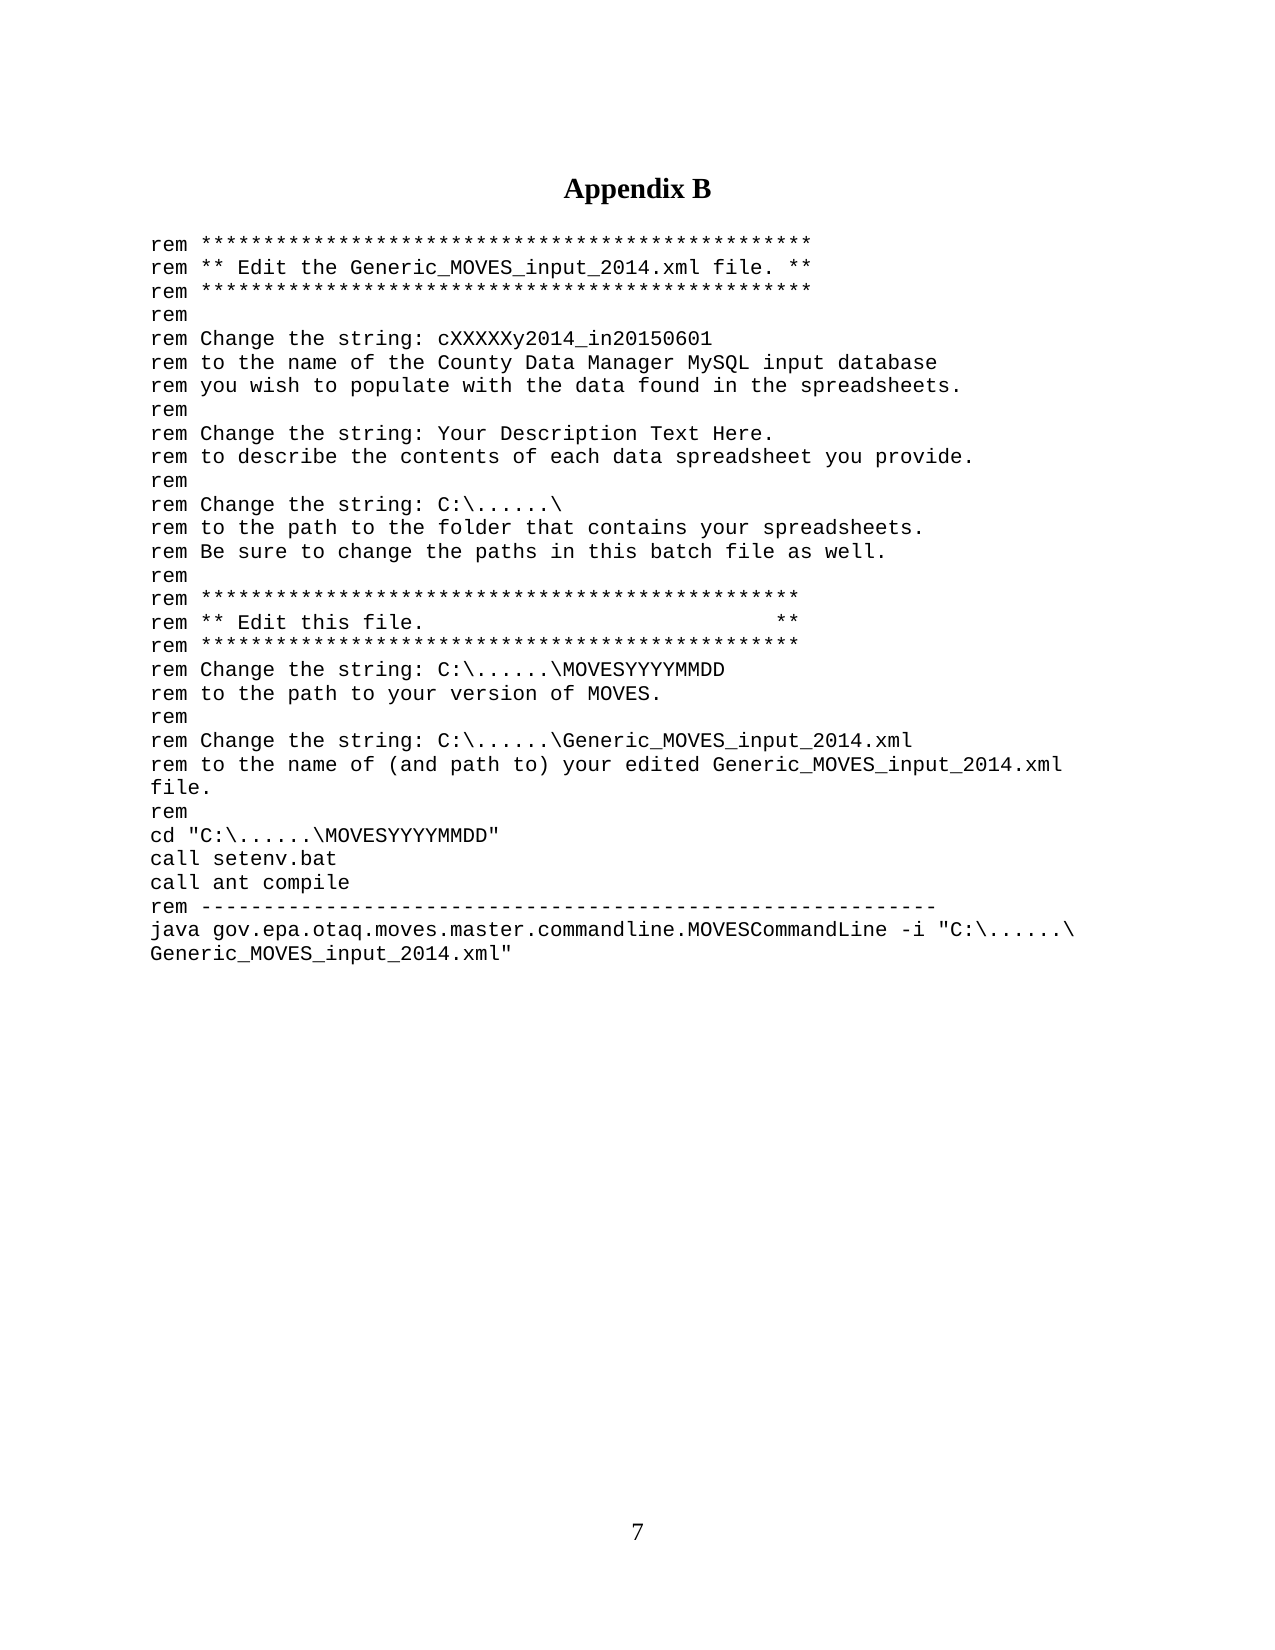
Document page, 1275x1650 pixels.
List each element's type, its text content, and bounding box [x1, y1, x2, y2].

text rem Change the string: cXXXXXy2014_in20150601 [150, 328, 1125, 352]
text rem ----------------------------------------------------------- [150, 896, 1125, 919]
text rem [150, 304, 1125, 328]
text rem to the name of the County Data Manager MySQL input database [150, 352, 1125, 375]
text rem to the path to the folder that contains your spreadsheets. [150, 517, 1125, 541]
text rem to describe the contents of each data spreadsheet you provide. [150, 446, 1125, 470]
text rem Be sure to change the paths in this batch file as well. [150, 541, 1125, 564]
text rem you wish to populate with the data found in the spreadsheets. [150, 375, 1125, 399]
text call setenv.bat [150, 848, 1125, 872]
text Appendix B [150, 171, 1125, 205]
text rem to the name of (and path to) your edited Generic_MOVES_input_2014.xml file. [150, 754, 1125, 801]
text rem ************************************************* [150, 281, 1125, 304]
text rem ************************************************* [150, 233, 1125, 257]
text rem ** Edit the Generic_MOVES_input_2014.xml file. ** [150, 257, 1125, 281]
text rem Change the string: Your Description Text Here. [150, 423, 1125, 446]
text rem [150, 399, 1125, 423]
text rem ** Edit this file. ** [150, 612, 1125, 636]
text rem [150, 801, 1125, 825]
text rem to the path to your version of MOVES. [150, 683, 1125, 706]
text rem [150, 564, 1125, 588]
text rem [150, 470, 1125, 494]
text rem Change the string: C:\......\ [150, 494, 1125, 517]
text java gov.epa.otaq.moves.master.commandline.MOVESCommandLine -i "C:\......\Generic_MOVES_input_2014.xml" [150, 919, 1125, 967]
text cd "C:\......\MOVESYYYYMMDD" [150, 825, 1125, 848]
text rem ************************************************ [150, 636, 1125, 659]
text rem [150, 706, 1125, 730]
text rem Change the string: C:\......\Generic_MOVES_input_2014.xml [150, 730, 1125, 754]
text rem Change the string: C:\......\MOVESYYYYMMDD [150, 659, 1125, 683]
text rem ************************************************ [150, 588, 1125, 612]
text call ant compile [150, 872, 1125, 896]
